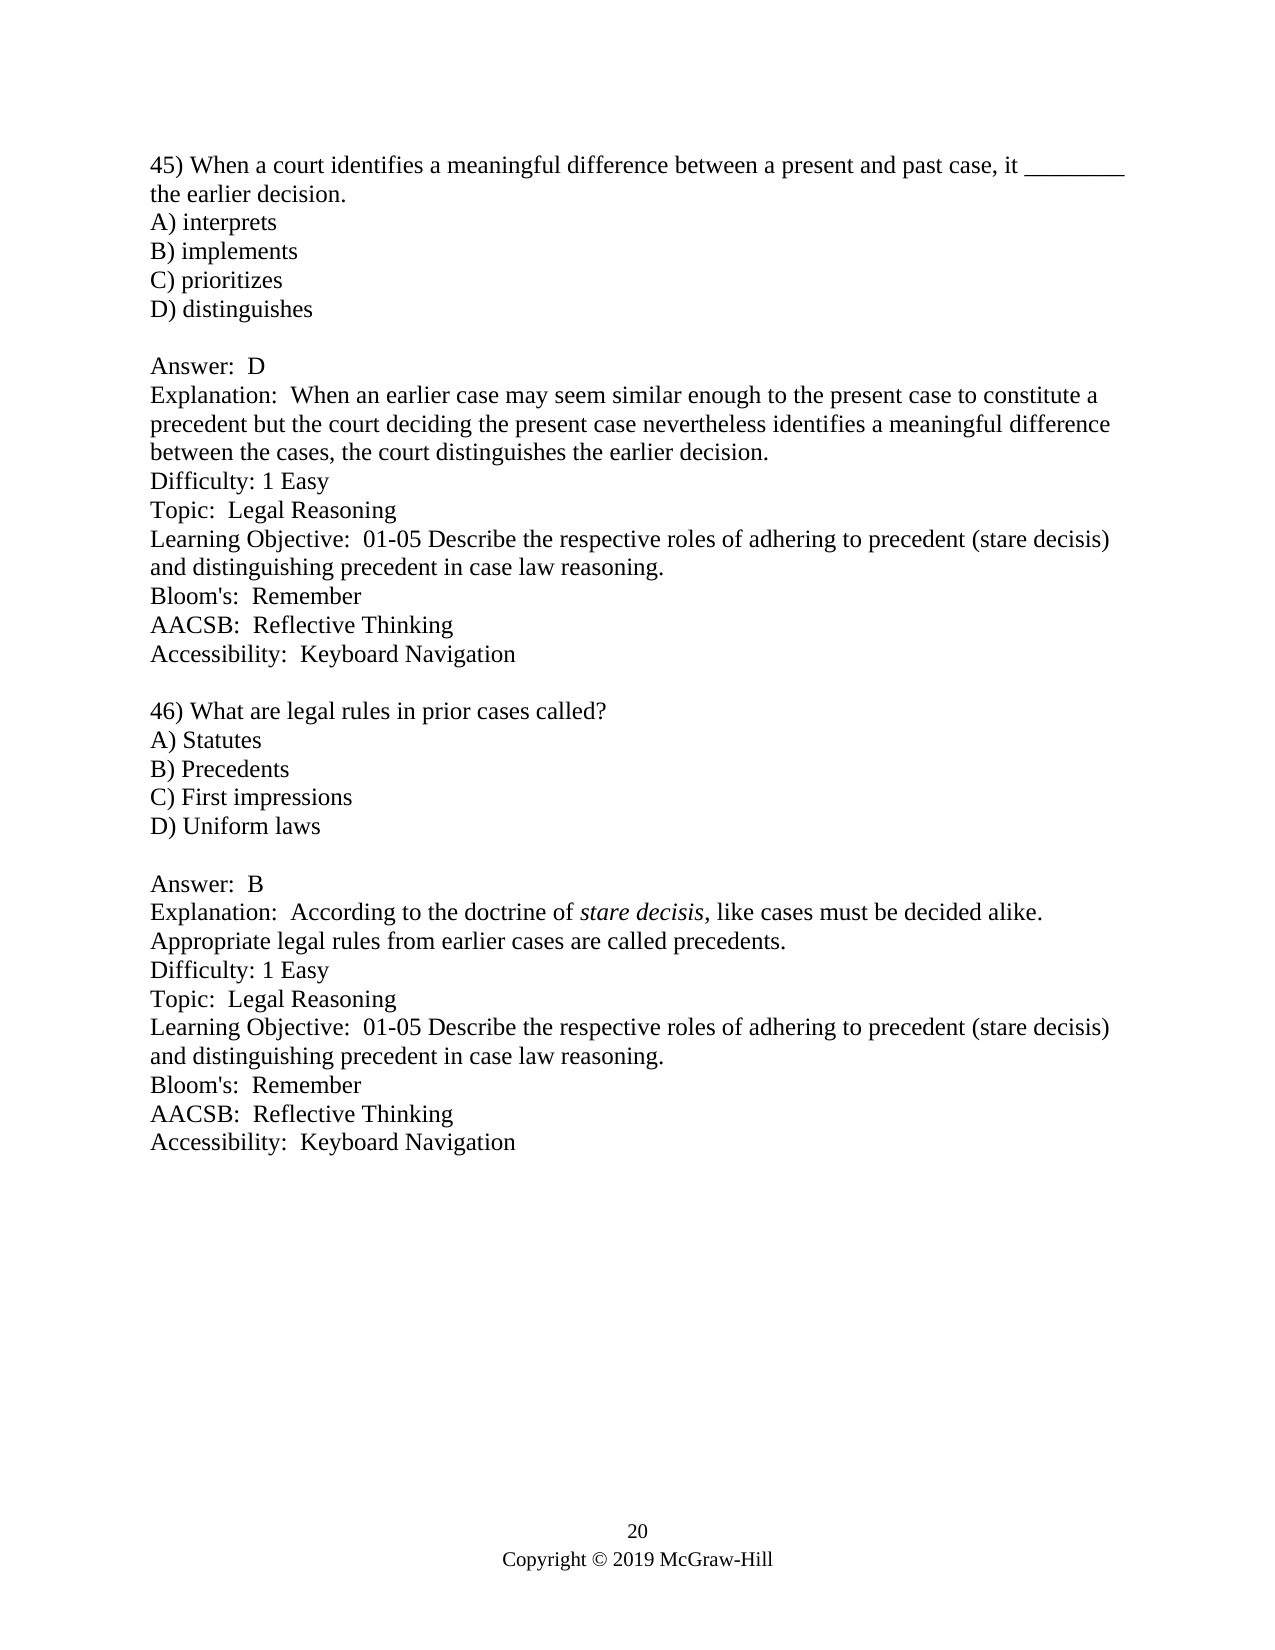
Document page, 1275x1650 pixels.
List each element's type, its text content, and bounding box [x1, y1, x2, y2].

text A) interprets [150, 207, 1125, 236]
text Topic: Legal Reasoning [150, 495, 1125, 524]
text C) First impressions [150, 782, 1125, 811]
text Difficulty: 1 Easy [150, 955, 1125, 984]
text D) Uniform laws [150, 811, 1125, 840]
text Explanation: According to the doctrine of stare decisis, like cases must be decided alike. Appropriate legal rules from earlier cases are called precedents. [150, 897, 1125, 955]
text Learning Objective: 01-05 Describe the respective roles of adhering to precedent (stare decisis) and distinguishing precedent in case law reasoning. [150, 1012, 1125, 1070]
text Accessibility: Keyboard Navigation [150, 639, 1125, 667]
text AACSB: Reflective Thinking [150, 1099, 1125, 1127]
text Answer: B [150, 869, 1125, 897]
text B) Precedents [150, 754, 1125, 782]
text A) Statutes [150, 725, 1125, 754]
text Bloom's: Remember [150, 581, 1125, 610]
text Bloom's: Remember [150, 1070, 1125, 1099]
text 46) What are legal rules in prior cases called? [150, 696, 1125, 725]
text 45) When a court identifies a meaningful difference between a present and past case, it ________ the earlier decision. [150, 150, 1125, 207]
text Accessibility: Keyboard Navigation [150, 1127, 1125, 1156]
text Answer: D [150, 351, 1125, 380]
text Explanation: When an earlier case may seem similar enough to the present case to constitute a precedent but the court deciding the present case nevertheless identifies a meaningful difference between the cases, the court distinguishes the earlier decision. [150, 380, 1125, 466]
text AACSB: Reflective Thinking [150, 610, 1125, 639]
text Topic: Legal Reasoning [150, 984, 1125, 1012]
text Learning Objective: 01-05 Describe the respective roles of adhering to precedent (stare decisis) and distinguishing precedent in case law reasoning. [150, 524, 1125, 581]
text D) distinguishes [150, 294, 1125, 322]
text C) prioritizes [150, 265, 1125, 294]
text Difficulty: 1 Easy [150, 466, 1125, 495]
text B) implements [150, 236, 1125, 265]
